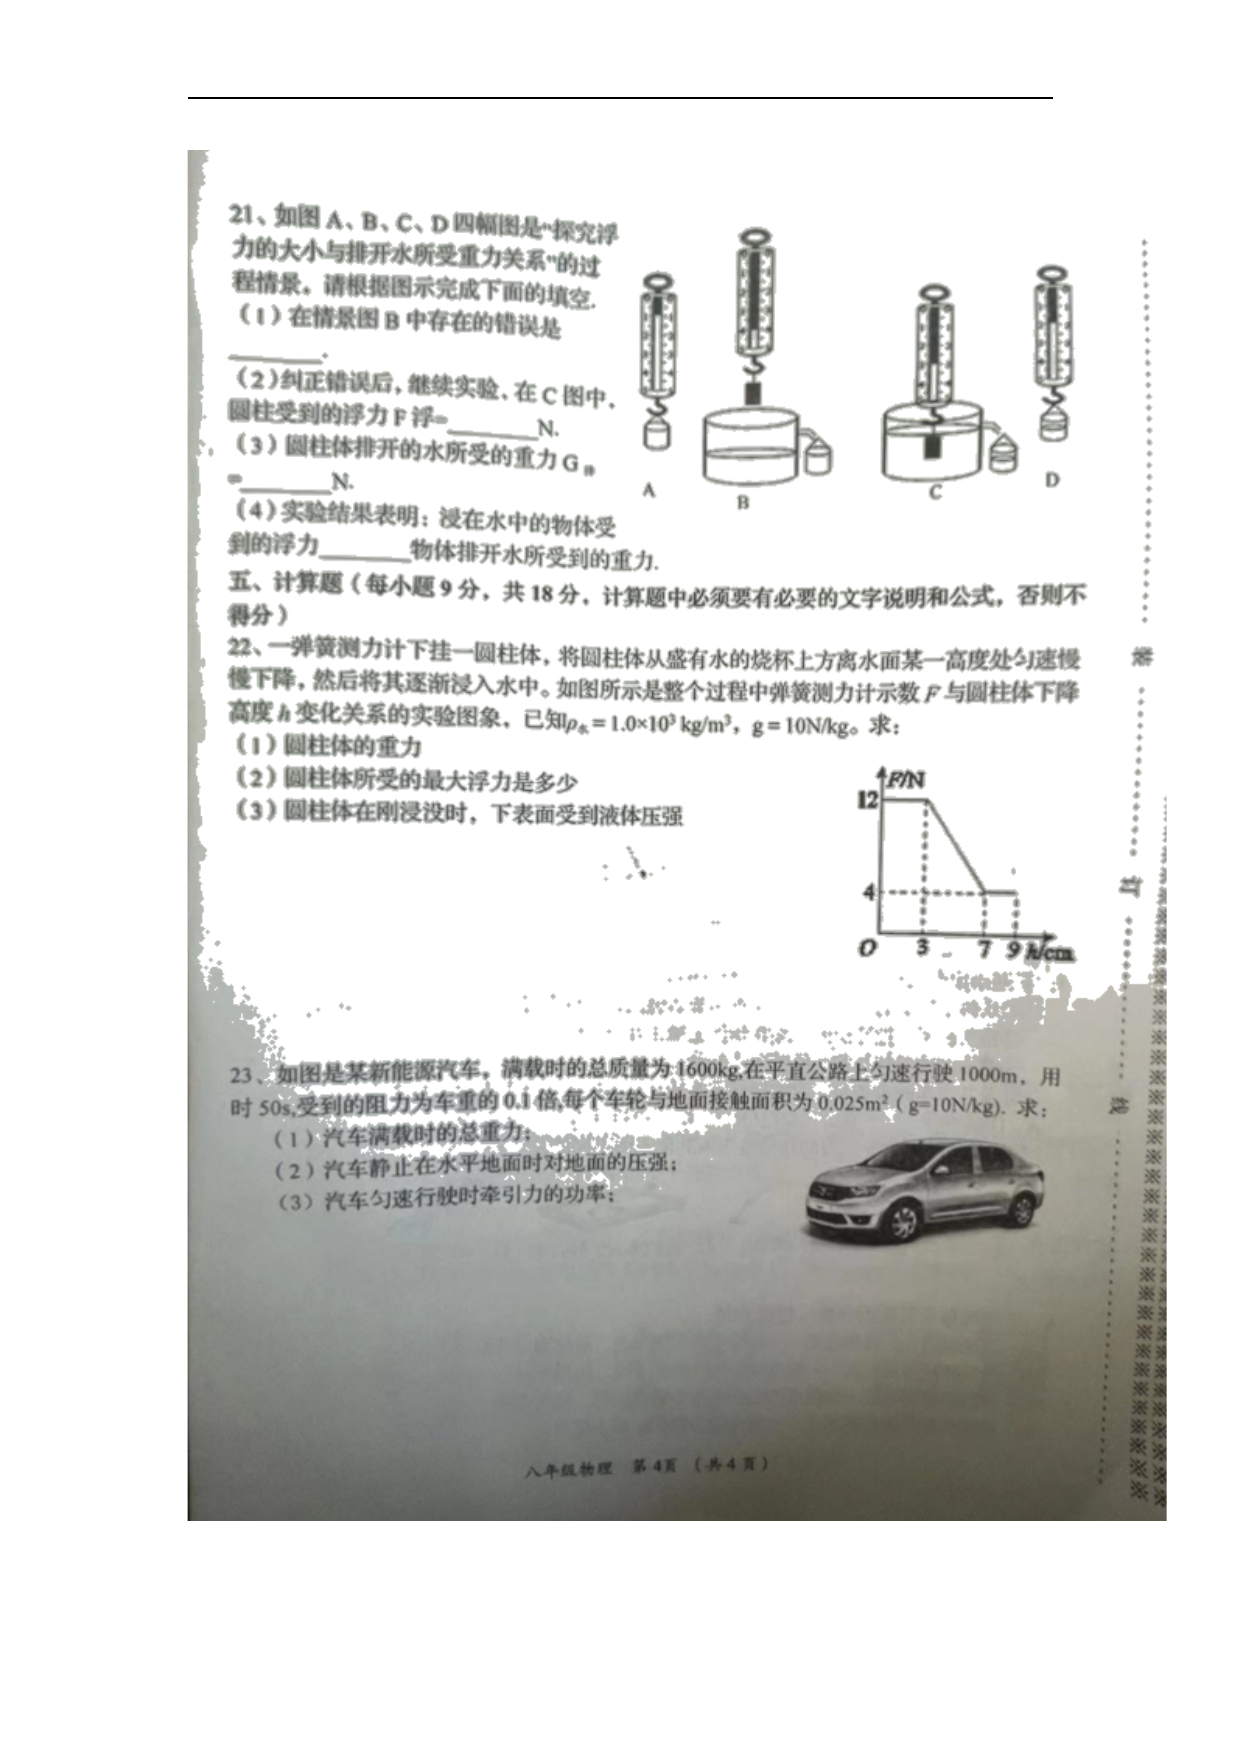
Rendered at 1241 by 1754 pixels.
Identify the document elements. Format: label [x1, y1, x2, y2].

picture [187, 150, 1167, 1521]
